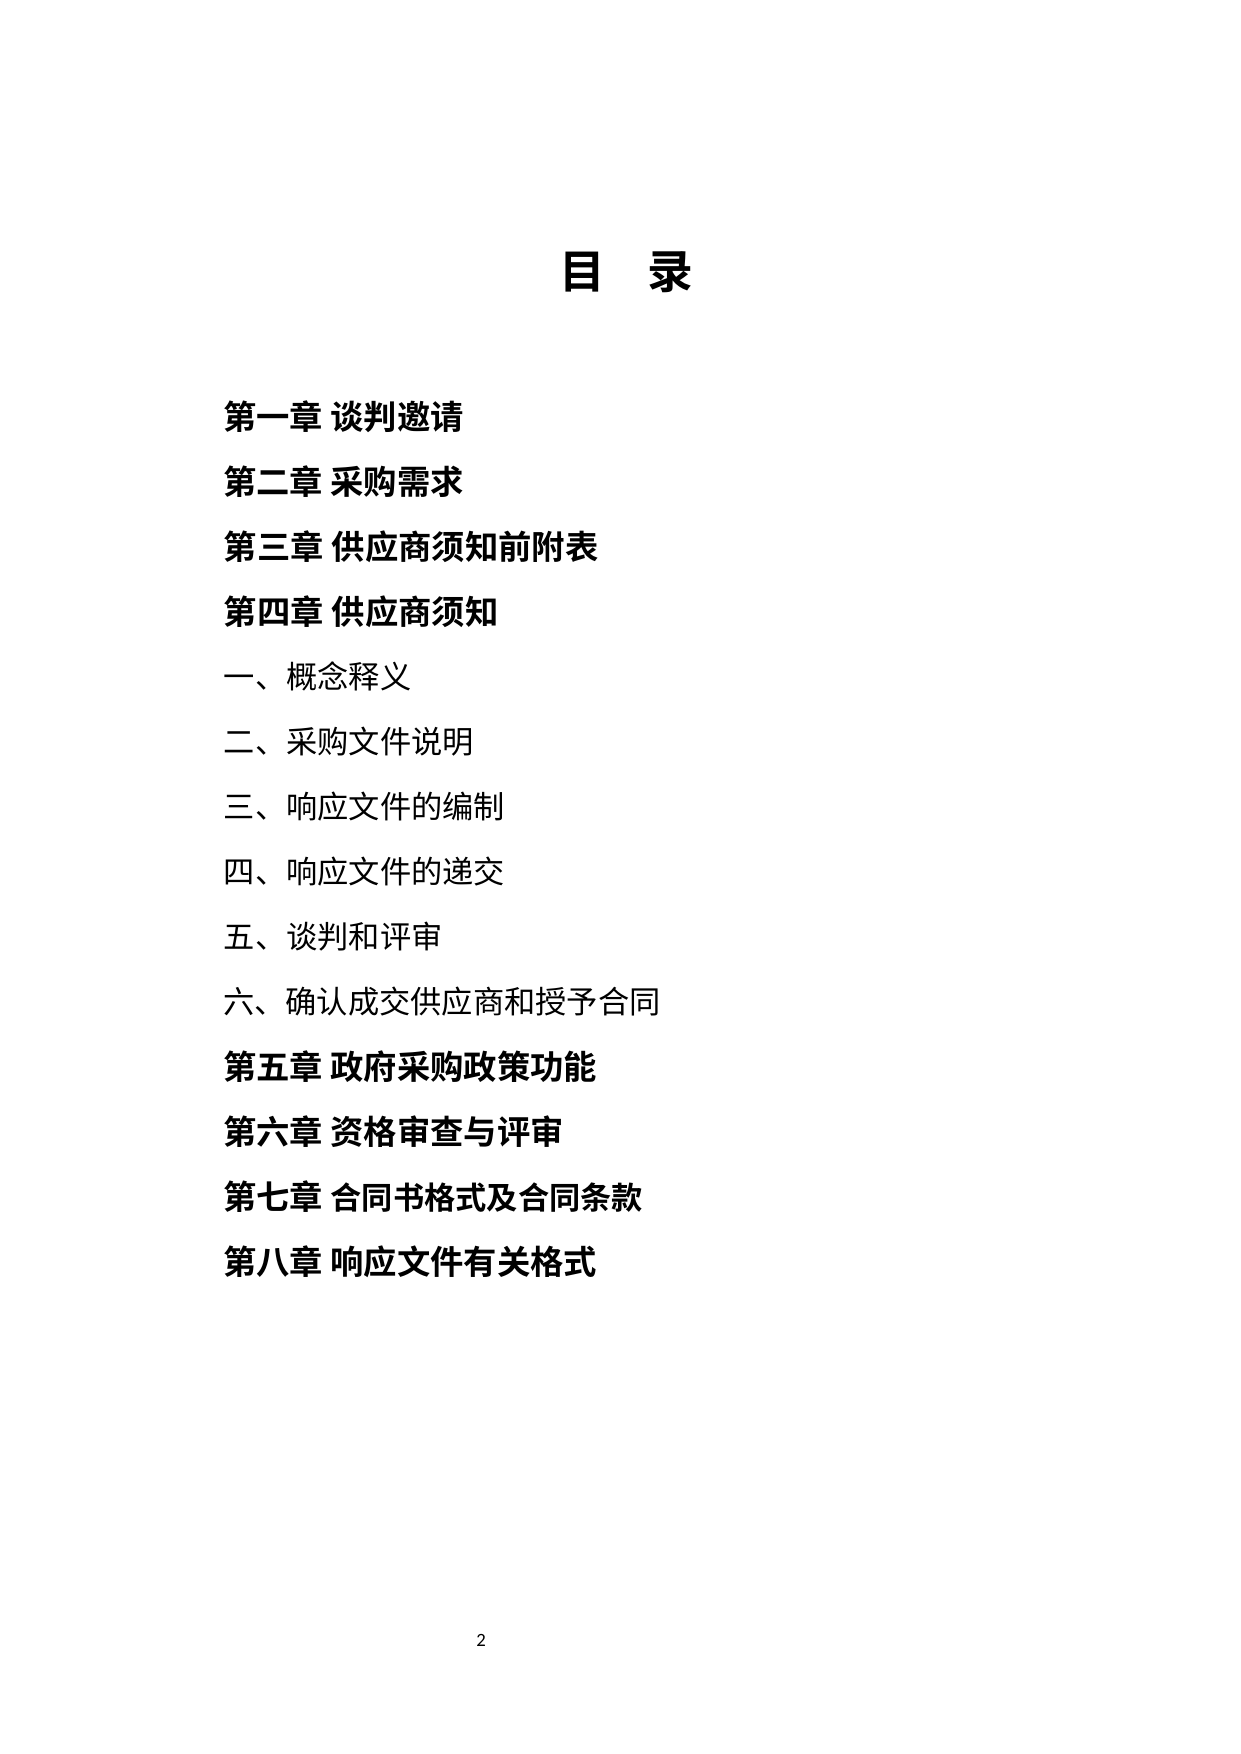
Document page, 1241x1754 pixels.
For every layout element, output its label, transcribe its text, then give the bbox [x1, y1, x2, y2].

text 三、响应文件的编制 [165, 772, 1087, 837]
text 目 录 [165, 219, 1087, 317]
text 二、采购文件说明 [165, 707, 1087, 772]
text 四、响应文件的递交 [165, 837, 1087, 902]
text 六、确认成交供应商和授予合同 [165, 967, 1087, 1032]
text 第七章 合同书格式及合同条款 [165, 1162, 1087, 1227]
text 第六章 资格审查与评审 [165, 1097, 1087, 1162]
text 五、谈判和评审 [165, 902, 1087, 967]
text 第五章 政府采购政策功能 [165, 1032, 1087, 1097]
text 一、概念释义 [165, 642, 1087, 707]
text 第八章 响应文件有关格式 [165, 1227, 1087, 1292]
text 第一章 谈判邀请 [165, 382, 1087, 447]
text 第三章 供应商须知前附表 [165, 512, 1087, 577]
text 第二章 采购需求 [165, 447, 1087, 512]
text 第四章 供应商须知 [165, 577, 1087, 642]
